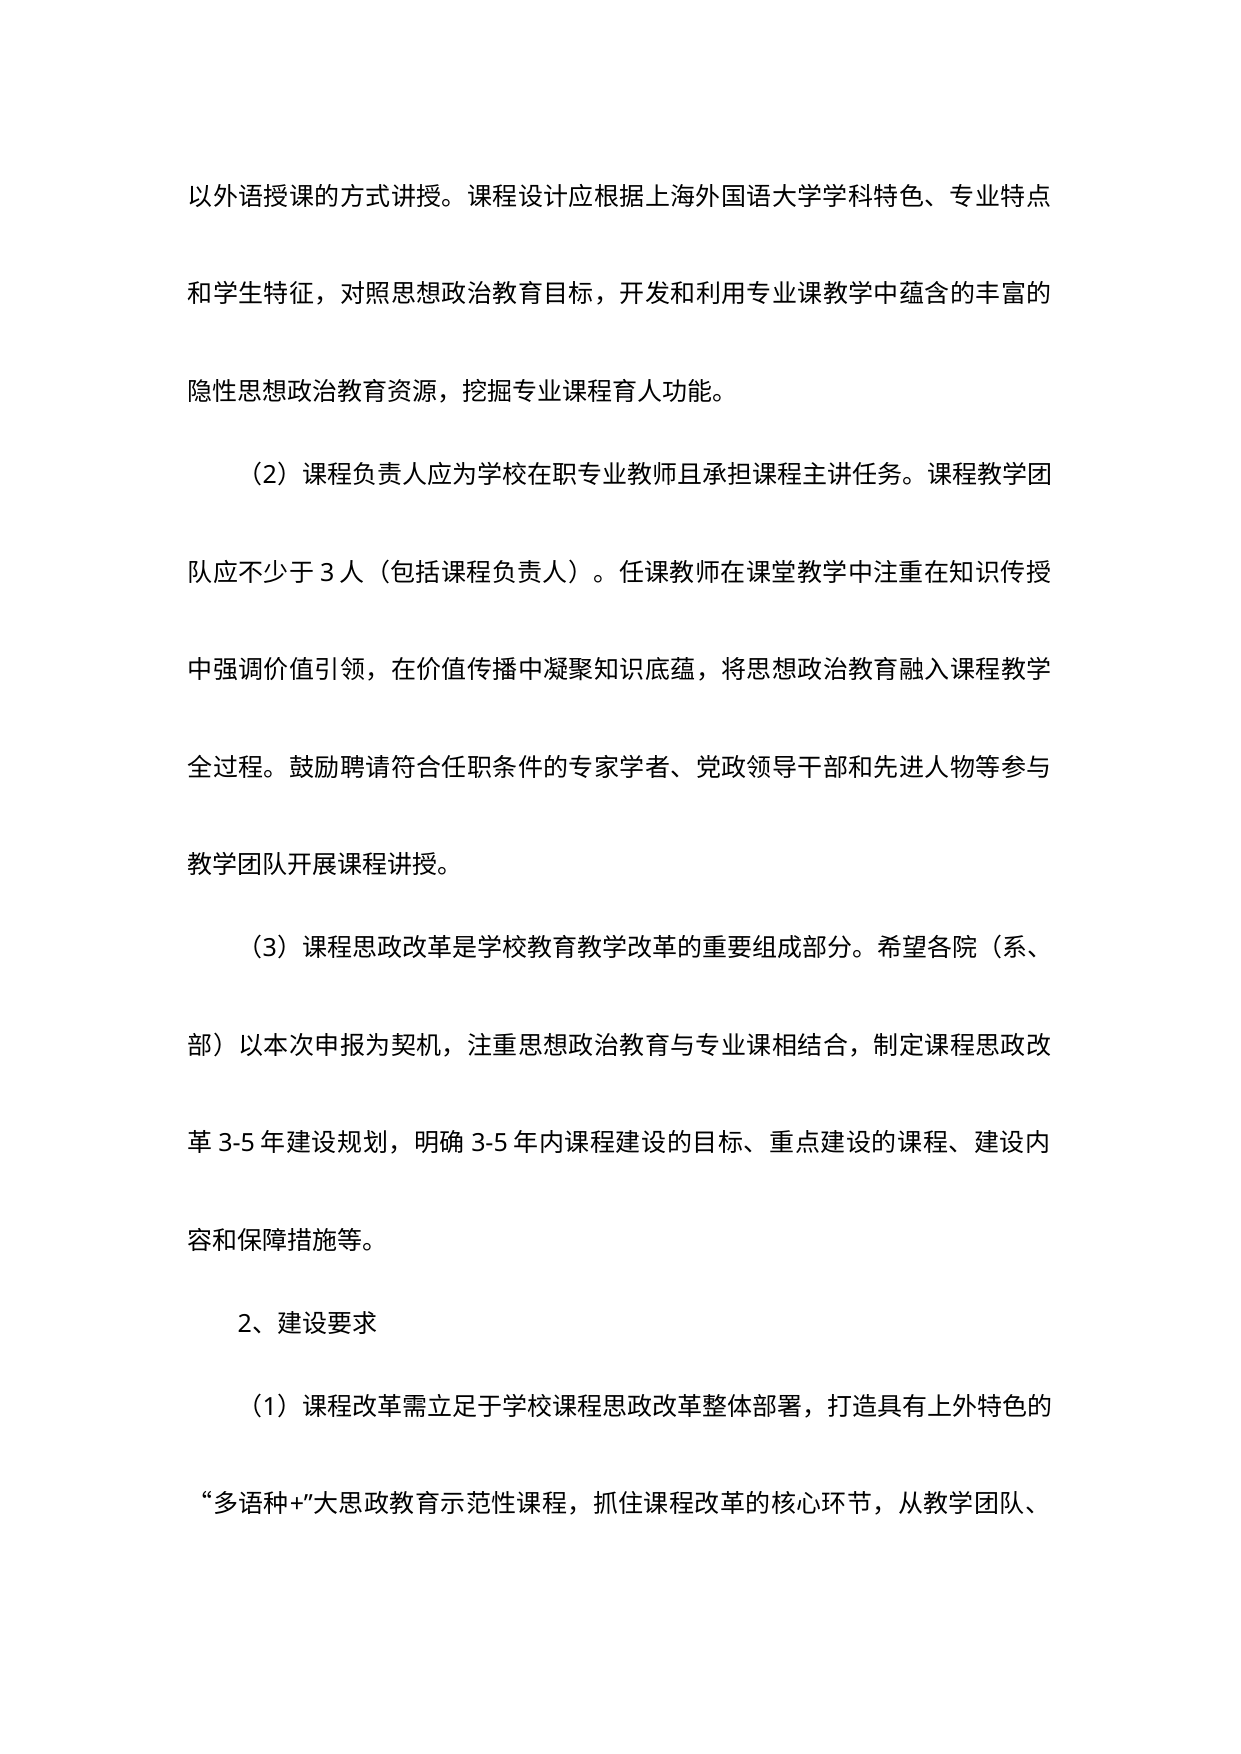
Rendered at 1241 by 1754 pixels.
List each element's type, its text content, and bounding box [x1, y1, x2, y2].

text （2）课程负责人应为学校在职专业教师且承担课程主讲任务。课程教学团队应不少于3人（包括课程负责人）。任课教师在课堂教学中注重在知识传授中强调价值引领，在价值传播中凝聚知识底蕴，将思想政治教育融入课程教学全过程。鼓励聘请符合任职条件的专家学者、党政领导干部和先进人物等参与教学团队开展课程讲授。 [187, 440, 1053, 895]
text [187, 1372, 1053, 1534]
text 2、建设要求 [187, 1289, 1053, 1354]
text （3）课程思政改革是学校教育教学改革的重要组成部分。希望各院（系、部）以本次申报为契机，注重思想政治教育与专业课相结合，制定课程思政改革3-5年建设规划，明确3-5年内课程建设的目标、重点建设的课程、建设内容和保障措施等。 [187, 913, 1053, 1271]
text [187, 162, 1053, 422]
